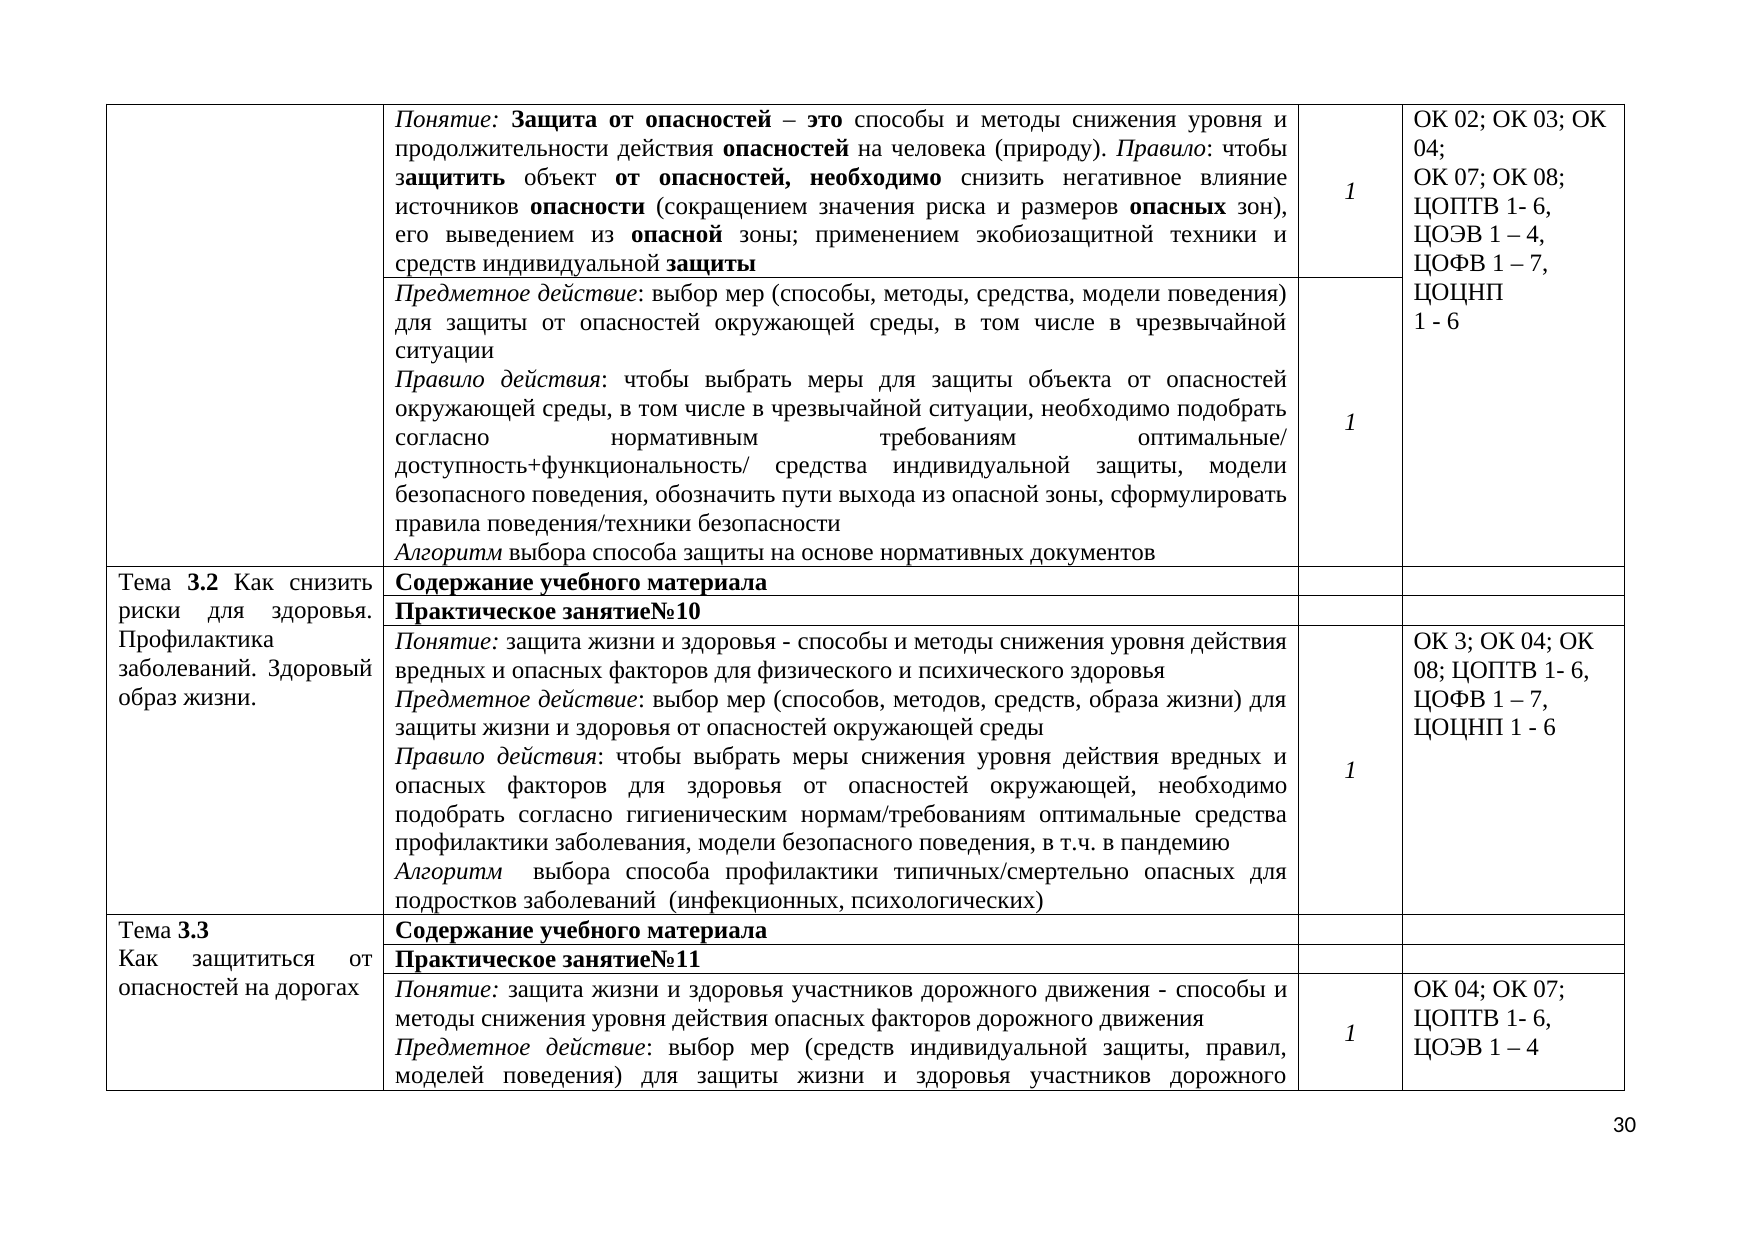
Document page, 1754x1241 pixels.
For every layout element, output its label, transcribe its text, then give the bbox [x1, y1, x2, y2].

table_cell Понятие: защита жизни и здоровья - способы и методы снижения уровня действия вредных и опасных факторов для физического и психического здоровья Предметное действие: выбор мер (способов, методов, средств, образа жизни) для защиты жизни и здоровья от опасностей окружающей среды Правило действия: чтобы выбрать меры снижения уровня действия вредных и опасных факторов для здоровья от опасностей окружающей, необходимо подобрать согласно гигиеническим нормам/требованиям оптимальные средства профилактики заболевания, модели безопасного поведения, в т.ч. в пандемию Алгоритм выбора способа профилактики типичных/смертельно опасных для подростков заболеваний (инфекционных, психологических) [384, 626, 1298, 914]
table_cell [1403, 974, 1624, 1090]
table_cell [384, 974, 1298, 1090]
table_cell ОК 3; ОК 04; ОК 08; ЦОПТВ 1- 6, ЦОФВ 1 – 7, ЦОЦНП 1 - 6 [1403, 626, 1624, 914]
table_cell Тема 3.2 Как снизить риски для здоровья. Профилактика заболеваний. Здоровый образ жизни. [107, 567, 383, 914]
table_cell [1299, 567, 1402, 595]
table_cell Практическое занятие№10 [384, 596, 1298, 625]
table_cell [1403, 567, 1624, 595]
table_cell 1 [1299, 626, 1402, 914]
table_cell 1 [1299, 974, 1402, 1090]
table_cell ОК 02; ОК 03; ОК 04; ОК 07; ОК 08; ЦОПТВ 1- 6, ЦОЭВ 1 – 4, ЦОФВ 1 – 7, ЦОЦНП 1 - 6 [1403, 105, 1624, 566]
table_cell [1403, 596, 1624, 625]
table_cell 1 [1299, 105, 1402, 277]
table_cell Тема 3.3 Как защититься от опасностей на дорогах [107, 915, 383, 1090]
table_cell [1403, 915, 1624, 943]
table_cell Содержание учебного материала [384, 567, 1298, 595]
table_cell Предметное действие: выбор мер (способы, методы, средства, модели поведения) для защиты от опасностей окружающей среды, в том числе в чрезвычайной ситуации Правило действия: чтобы выбрать меры для защиты объекта от опасностей окружающей среды, в том числе в чрезвычайной ситуации, необходимо подобрать согласно нормативным требованиям оптимальные/ доступность+функциональность/ средства индивидуальной защиты, модели безопасного поведения, обозначить пути выхода из опасной зоны, сформулировать правила поведения/техники безопасности Алгоритм выбора способа защиты на основе нормативных документов [384, 278, 1298, 566]
table_cell [1299, 915, 1402, 943]
table_cell [1299, 596, 1402, 625]
table_cell 1 [1299, 278, 1402, 566]
table_cell Содержание учебного материала [384, 915, 1298, 943]
table_cell [1299, 945, 1402, 973]
table_cell [1403, 945, 1624, 973]
table_cell Практическое занятие№11 [384, 945, 1298, 973]
table_cell Понятие: Защита от опасностей – это способы и методы снижения уровня и продолжительности действия опасностей на человека (природу). Правило: чтобы защитить объект от опасностей, необходимо снизить негативное влияние источников опасности (сокращением значения риска и размеров опасных зон), его выведением из опасной зоны; применением экобиозащитной техники и средств индивидуальной защиты [384, 105, 1298, 277]
